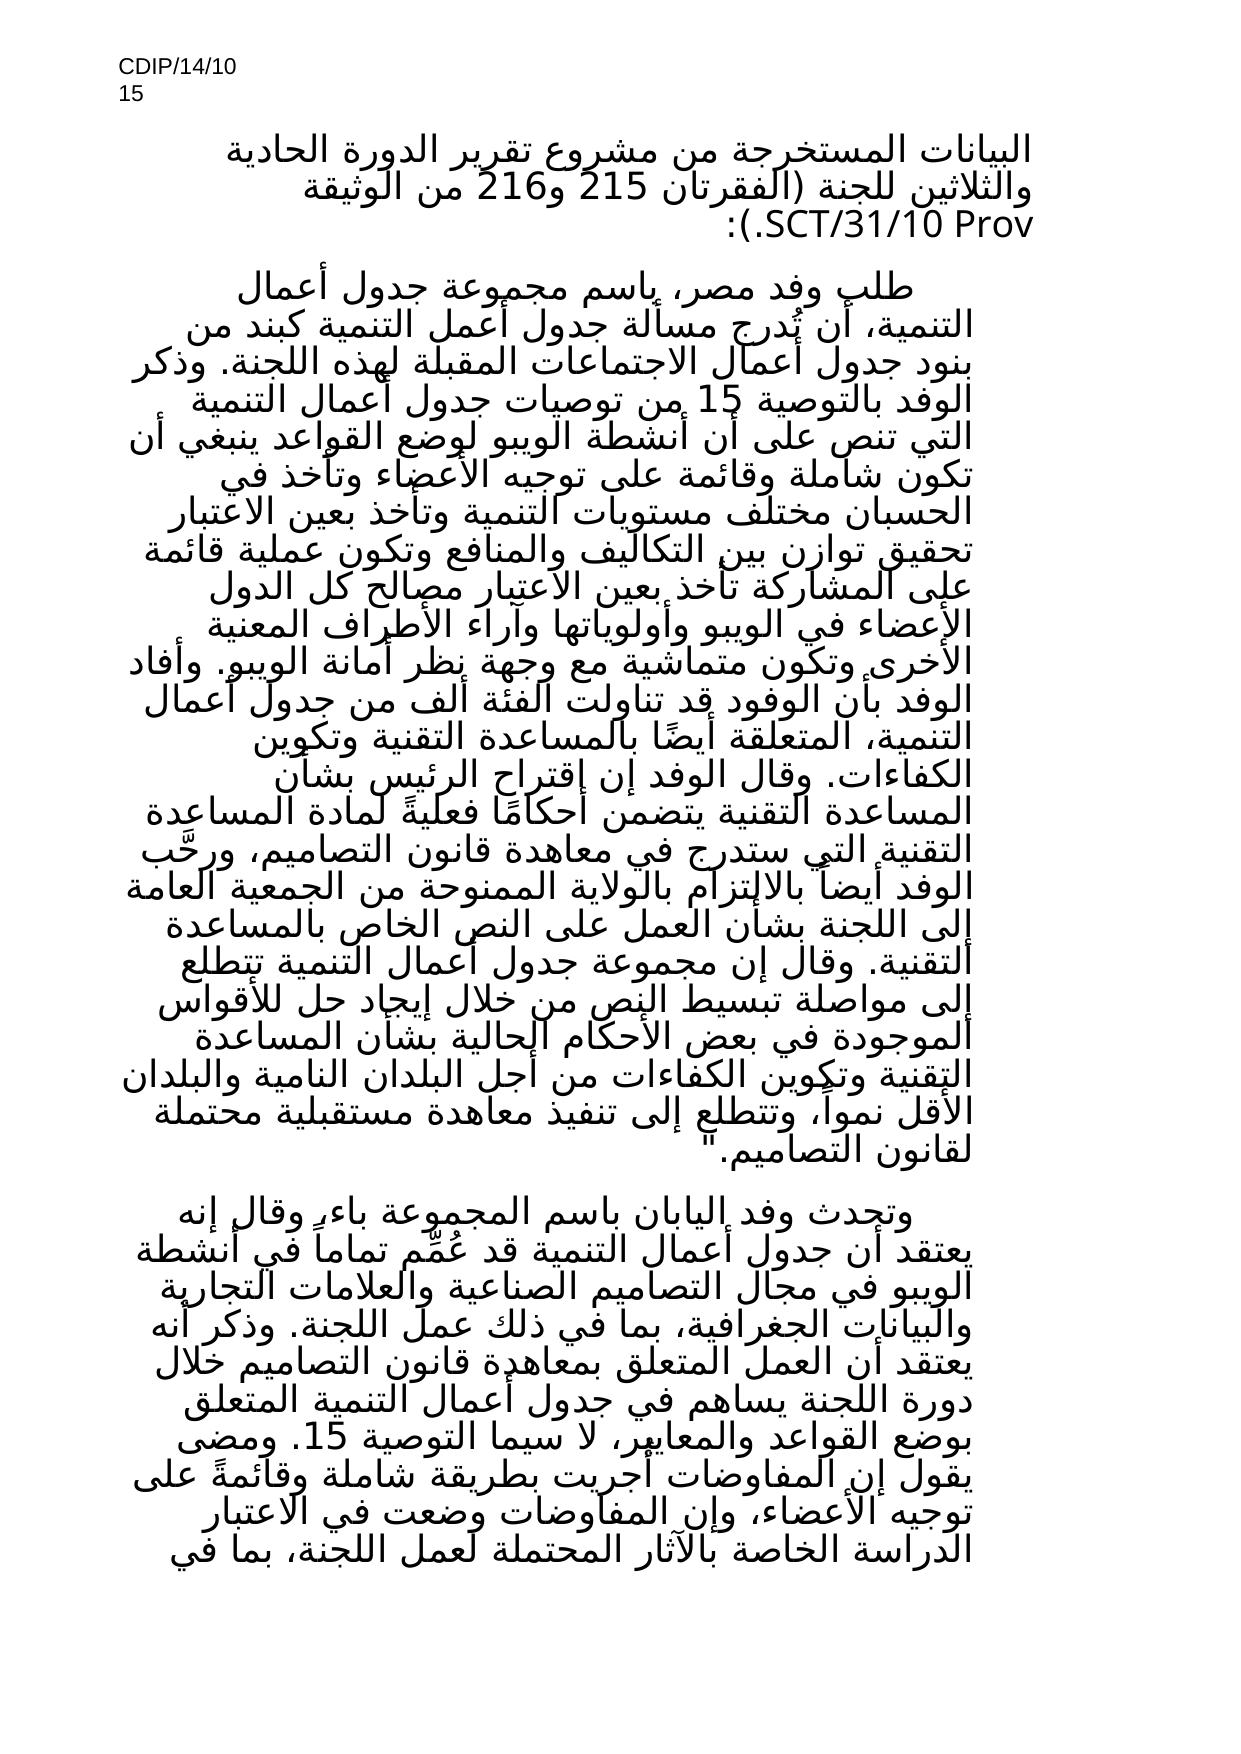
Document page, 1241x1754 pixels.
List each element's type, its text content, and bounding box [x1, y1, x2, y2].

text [118, 1195, 974, 1570]
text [118, 132, 1033, 245]
text طلب وفد مصر، باسم مجموعة جدول أعمال التنمية، أن تُدرج مسألة جدول أعمل التنمية كبند من بنود جدول أعمال الاجتماعات المقبلة لهذه اللجنة. وذكر الوفد بالتوصية 15 من توصيات جدول أعمال التنمية التي تنص على أن أنشطة الويبو لوضع القواعد ينبغي أن تكون شاملة وقائمة على توجيه الأعضاء وتأخذ في الحسبان مختلف مستويات التنمية وتأخذ بعين الاعتبار تحقيق توازن بين التكاليف والمنافع وتكون عملية قائمة على المشاركة تأخذ بعين الاعتبار مصالح كل الدول الأعضاء في الويبو وأولوياتها وآراء الأطراف المعنية الأخرى وتكون متماشية مع وجهة نظر أمانة الويبو. وأفاد الوفد بأن الوفود قد تناولت الفئة ألف من جدول أعمال التنمية، المتعلقة أيضًا بالمساعدة التقنية وتكوين الكفاءات. وقال الوفد إن اقتراح الرئيس بشأن المساعدة التقنية يتضمن أحكامًا فعليةً لمادة المساعدة التقنية التي ستدرج في معاهدة قانون التصاميم، ورحَّب الوفد أيضاً بالالتزام بالولاية الممنوحة من الجمعية العامة إلى اللجنة بشأن العمل على النص الخاص بالمساعدة التقنية. وقال إن مجموعة جدول أعمال التنمية تتطلع إلى مواصلة تبسيط النص من خلال إيجاد حل للأقواس الموجودة في بعض الأحكام الحالية بشأن المساعدة التقنية وتكوين الكفاءات من أجل البلدان النامية والبلدان الأقل نمواً، وتتطلع إلى تنفيذ معاهدة مستقبلية محتملة لقانون التصاميم." [118, 270, 974, 1170]
